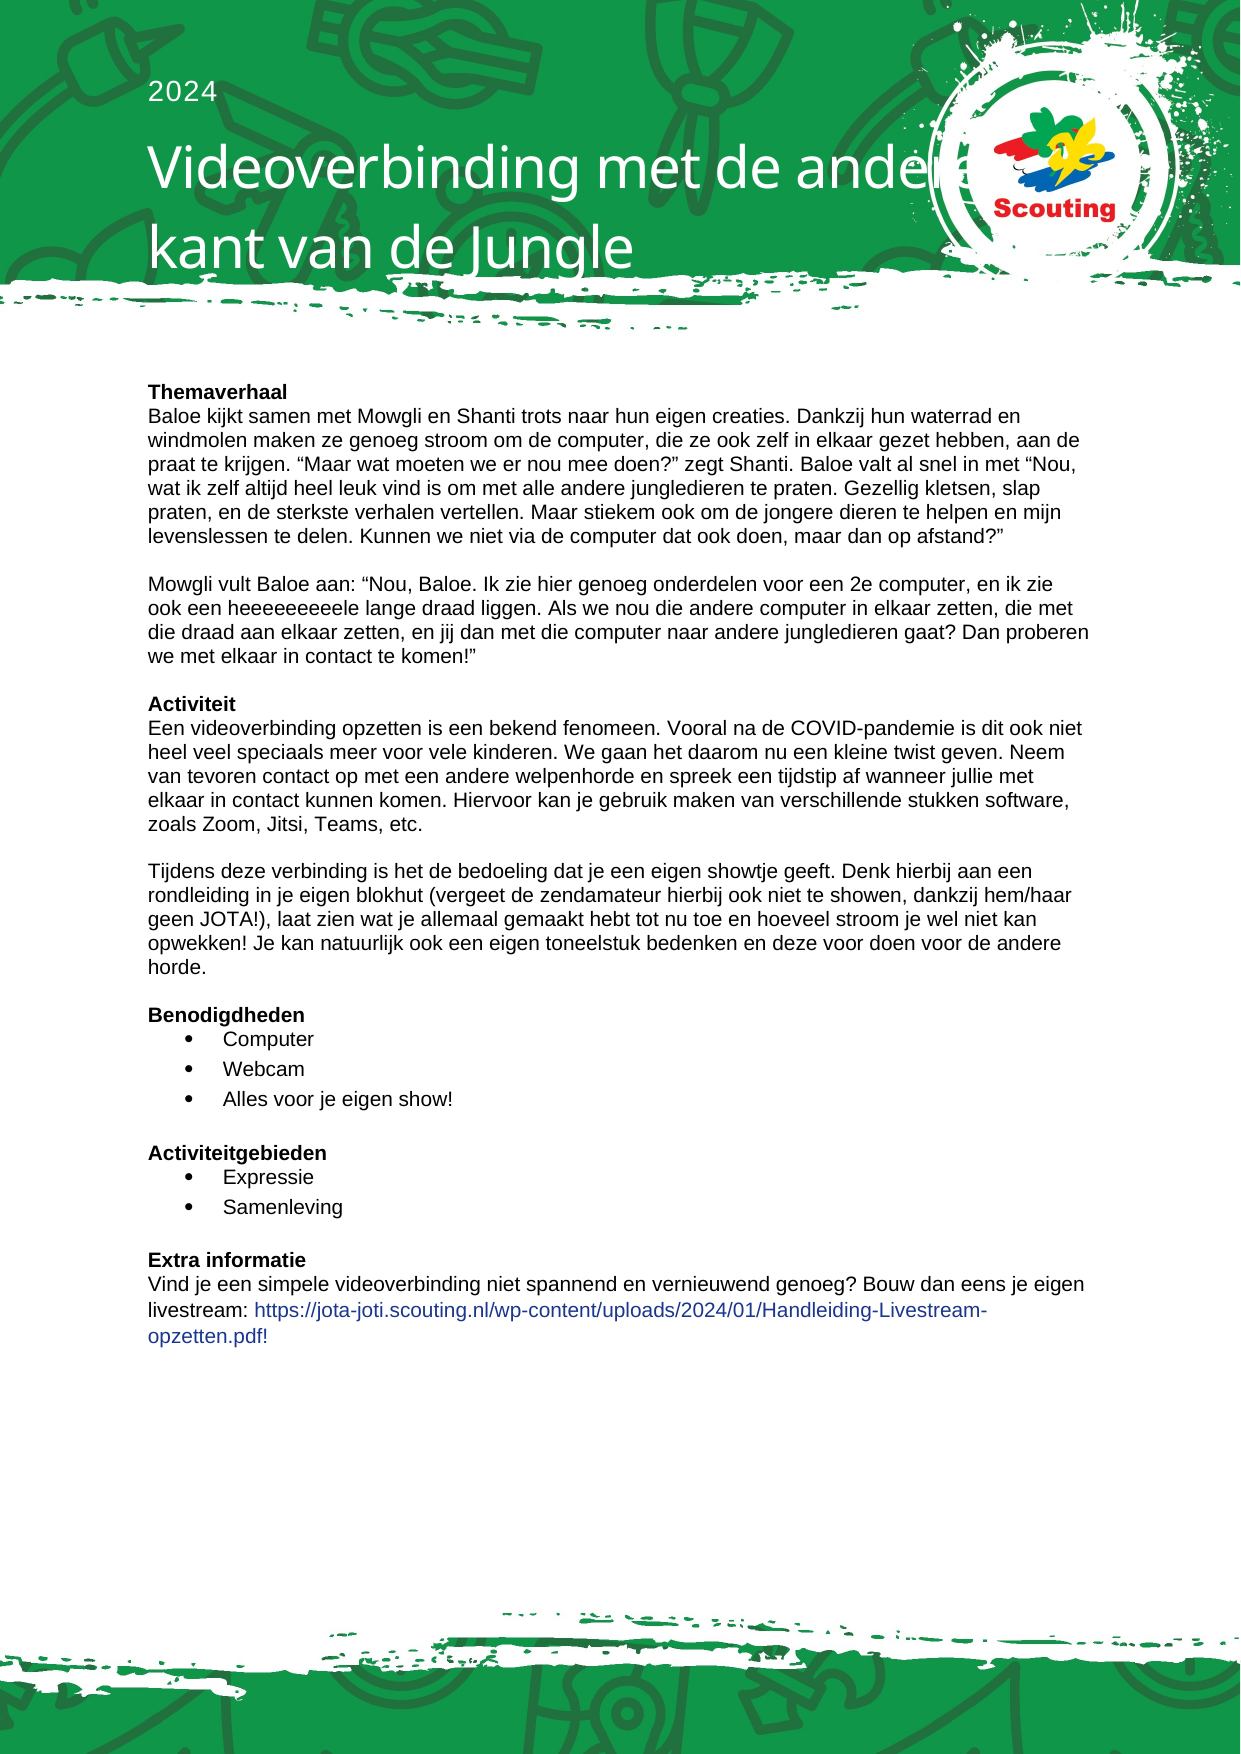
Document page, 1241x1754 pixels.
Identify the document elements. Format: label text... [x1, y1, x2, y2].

picture [0, 0, 1241, 1754]
text Tijdens deze verbinding is het de bedoeling dat je een eigen showtje geeft. Denk hierbij aan een rondleiding in je eigen blokhut (vergeet de zendamateur hierbij ook niet te showen, dankzij hem/haar geen JOTA!), laat zien wat je allemaal gemaakt hebt tot nu toe en hoeveel stroom je wel niet kan opwekken! Je kan natuurlijk ook een eigen toneelstuk bedenken en deze voor doen voor de andere horde. [148, 859, 1093, 979]
list Computer [185, 1027, 1093, 1051]
text Vind je een simpele videoverbinding niet spannend en vernieuwend genoeg? Bouw dan eens je eigen livestream: https://jota-joti.scouting.nl/wp-content/uploads/2024/01/Handleiding-Livestream-opzetten.pdf! [148, 1272, 1093, 1348]
list Webcam [185, 1057, 1093, 1081]
text Baloe kijkt samen met Mowgli en Shanti trots naar hun eigen creaties. Dankzij hun waterrad en windmolen maken ze genoeg stroom om de computer, die ze ook zelf in elkaar gezet hebben, aan de praat te krijgen. “Maar wat moeten we er nou mee doen?” zegt Shanti. Baloe valt al snel in met “Nou, wat ik zelf altijd heel leuk vind is om met alle andere jungledieren te praten. Gezellig kletsen, slap praten, en de sterkste verhalen vertellen. Maar stiekem ook om de jongere dieren te helpen en mijn levenslessen te delen. Kunnen we niet via de computer dat ook doen, maar dan op afstand?” [148, 404, 1093, 548]
list Alles voor je eigen show! [185, 1087, 1093, 1111]
list Samenleving [185, 1194, 1093, 1218]
text Mowgli vult Baloe aan: “Nou, Baloe. Ik zie hier genoeg onderdelen voor een 2e computer, en ik zie ook een heeeeeeeeele lange draad liggen. Als we nou die andere computer in elkaar zetten, die met die draad aan elkaar zetten, en jij dan met die computer naar andere jungledieren gaat? Dan proberen we met elkaar in contact te komen!” [148, 572, 1093, 668]
list Expressie [185, 1164, 1093, 1189]
text Activiteitgebieden [148, 1141, 1093, 1164]
text Extra informatie [148, 1248, 1093, 1272]
text Activiteit [148, 692, 1093, 716]
text Benodigdheden [148, 1003, 1093, 1027]
text Themaverhaal [148, 380, 1093, 404]
text Een videoverbinding opzetten is een bekend fenomeen. Vooral na de COVID-pandemie is dit ook niet heel veel speciaals meer voor vele kinderen. We gaan het daarom nu een kleine twist geven. Neem van tevoren contact op met een andere welpenhorde en spreek een tijdstip af wanneer jullie met elkaar in contact kunnen komen. Hiervoor kan je gebruik maken van verschillende stukken software, zoals Zoom, Jitsi, Teams, etc. [148, 716, 1093, 835]
